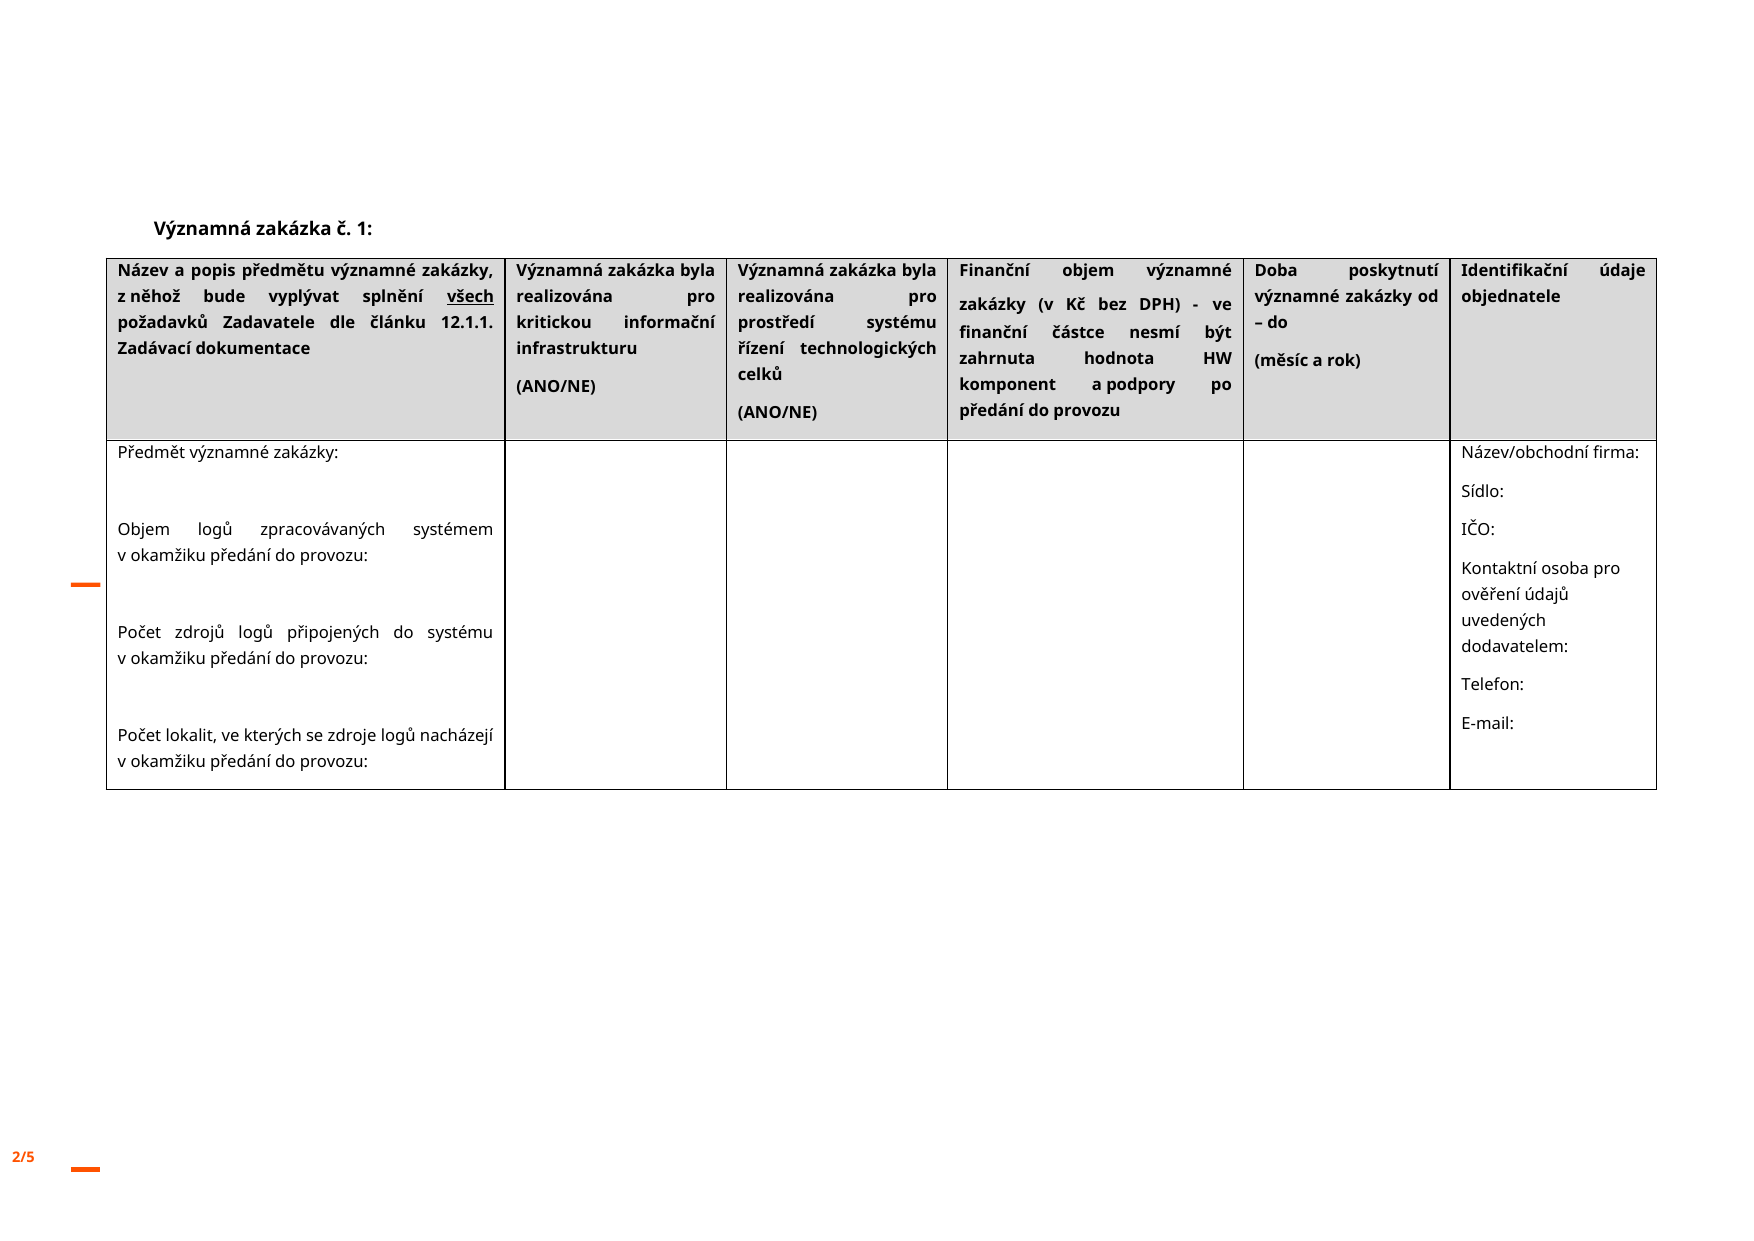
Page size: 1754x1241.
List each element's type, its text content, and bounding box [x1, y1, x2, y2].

table_header Významná zakázka byla realizována pro prostředí systému řízení technologických celků (ANO/NE) [727, 259, 947, 439]
table_header Název a popis předmětu významné zakázky, z něhož bude vyplývat splnění všech požadavků Zadavatele dle článku 12.1.1. Zadávací dokumentace [107, 259, 504, 439]
table_cell [727, 441, 947, 788]
table_cell [1244, 441, 1449, 788]
table_cell Název/obchodní firma: Sídlo: IČO: Kontaktní osoba pro ověření údajů uvedených dodavatelem: Telefon: E-mail: [1451, 441, 1656, 788]
table_cell [948, 441, 1243, 788]
table_header Významná zakázka byla realizována pro kritickou informační infrastrukturu (ANO/NE) [506, 259, 726, 439]
table_cell Předmět významné zakázky: Objem logů zpracovávaných systémem v okamžiku předání do provozu: Počet zdrojů logů připojených do systému v okamžiku předání do provozu: Počet lokalit, ve kterých se zdroje logů nacházejí v okamžiku předání do provozu: [107, 441, 504, 788]
table_header Identifikační údaje objednatele [1451, 259, 1656, 439]
table_header Doba poskytnutí významné zakázky od – do (měsíc a rok) [1244, 259, 1449, 439]
table_cell [506, 441, 726, 788]
table_header Finanční objem významné zakázky (v Kč bez DPH) - ve finanční částce nesmí být zahrnuta hodnota HW komponent a podpory po předání do provozu [948, 259, 1243, 439]
text Významná zakázka č. 1: [153, 216, 1645, 241]
